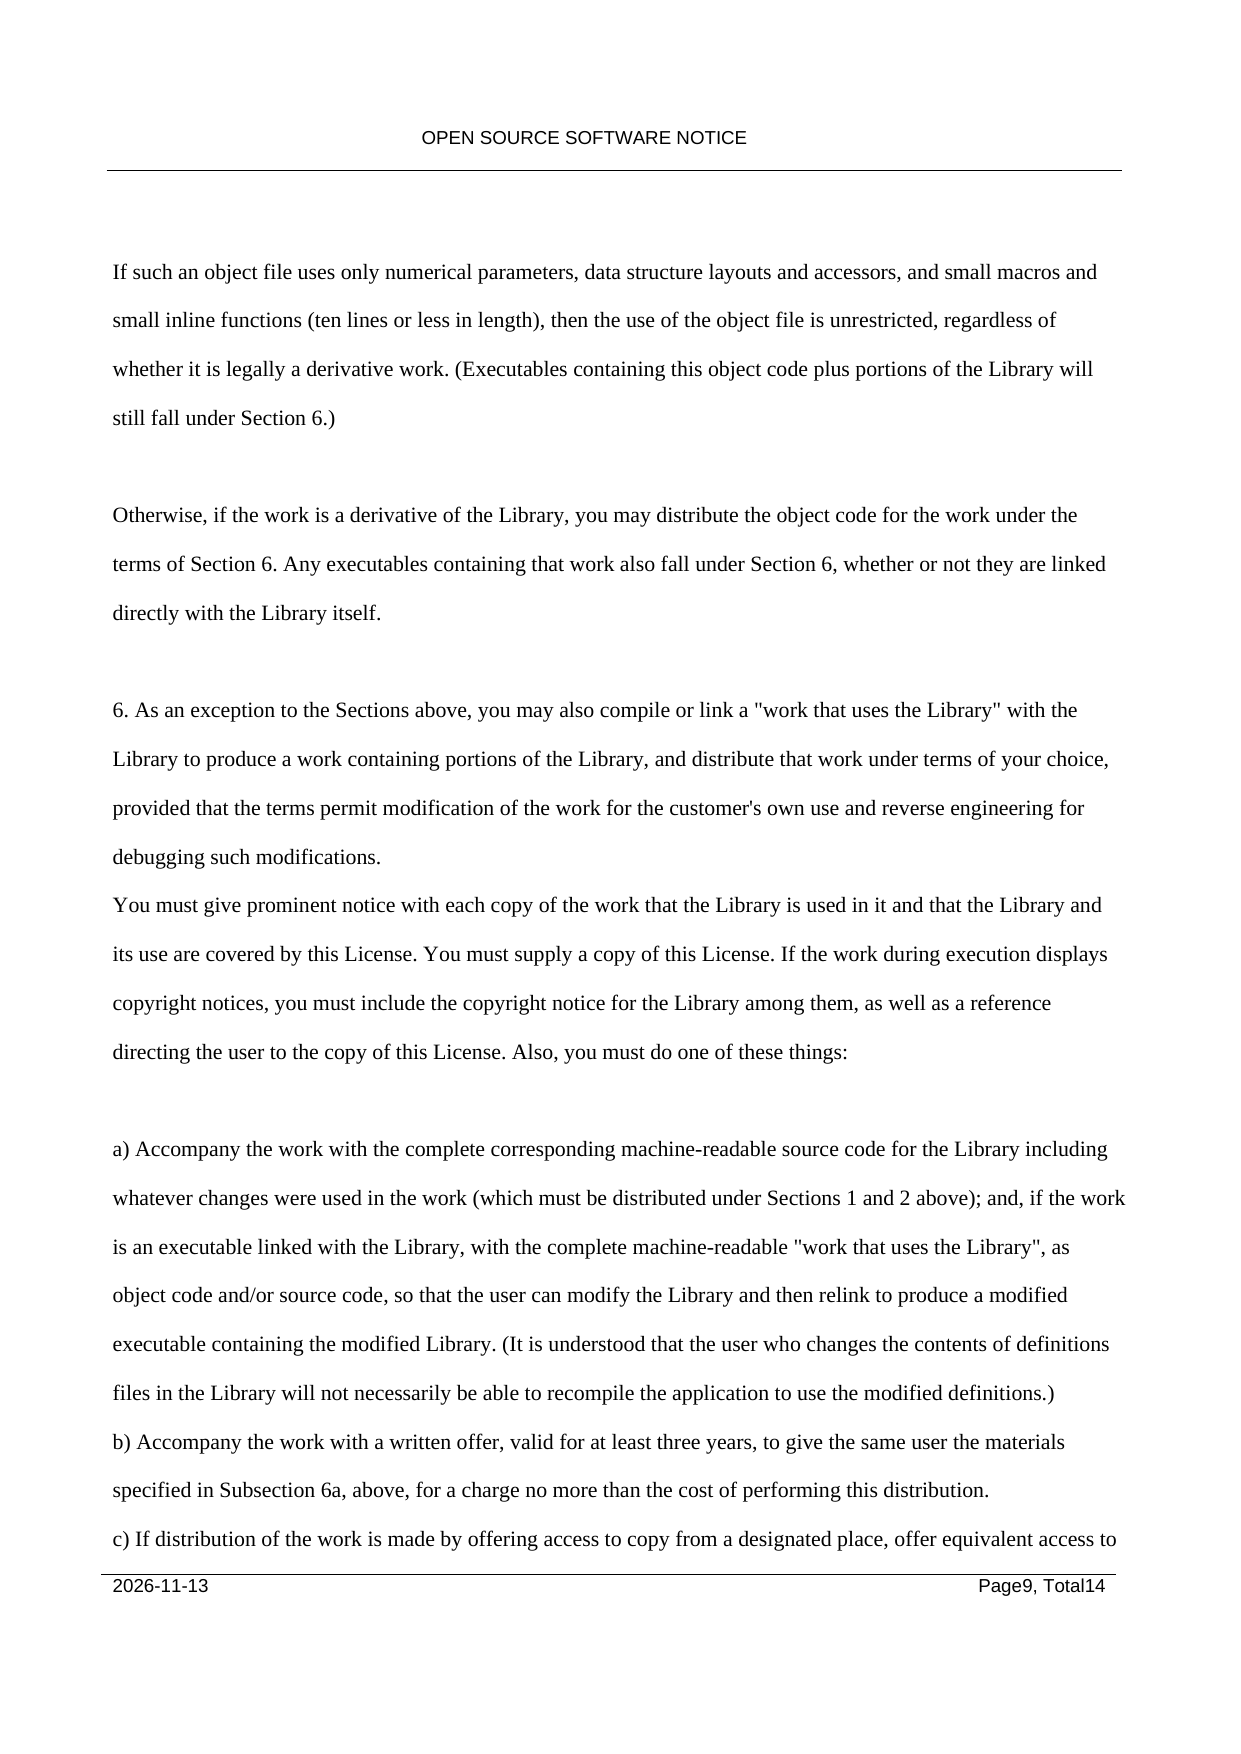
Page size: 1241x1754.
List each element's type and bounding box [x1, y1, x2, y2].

text [112, 206, 1128, 1555]
